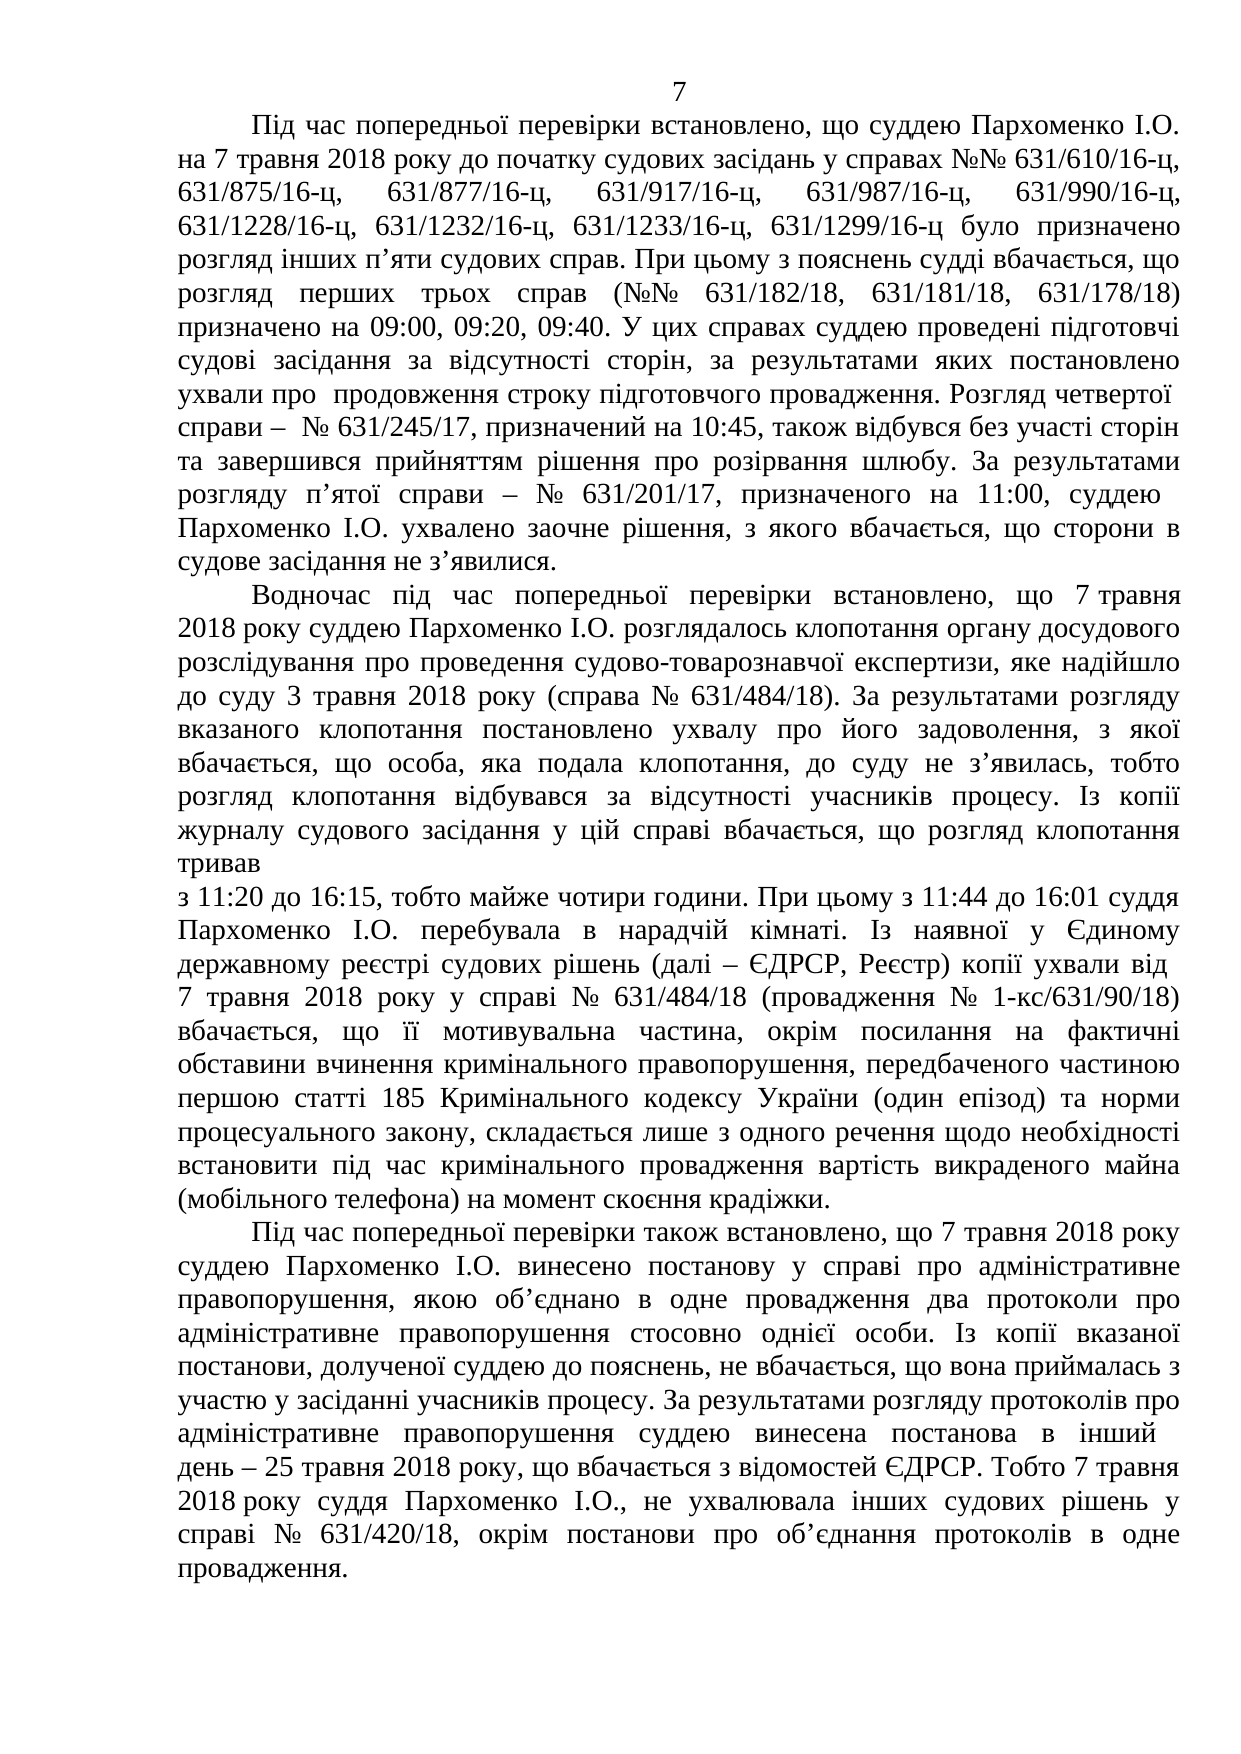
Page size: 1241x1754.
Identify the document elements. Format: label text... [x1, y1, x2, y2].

text Під час попередньої перевірки також встановлено, що 7 травня 2018 року суддею Пархоменко І.О. винесено постанову у справі про адміністративне правопорушення, якою об’єднано в одне провадження два протоколи про адміністративне правопорушення стосовно однієї особи. Із копії вказаної постанови, долученої суддею до пояснень, не вбачається, що вона приймалась з участю у засіданні учасників процесу. За результатами розгляду протоколів про адміністративне правопорушення суддею винесена постанова в інший день – 25 травня 2018 року, що вбачається з відомостей ЄДРСР. Тобто 7 травня 2018 року суддя Пархоменко І.О., не ухвалювала інших судових рішень у справі № 631/420/18, окрім постанови про об’єднання протоколів в одне провадження. [177, 1214, 1181, 1583]
text Водночас під час попередньої перевірки встановлено, що 7 травня 2018 року суддею Пархоменко І.О. розглядалось клопотання органу досудового розслідування про проведення судово-товарознавчої експертизи, яке надійшло до суду 3 травня 2018 року (справа № 631/484/18). За результатами розгляду вказаного клопотання постановлено ухвалу про його задоволення, з якої вбачається, що особа, яка подала клопотання, до суду не з’явилась, тобто розгляд клопотання відбувався за відсутності учасників процесу. Із копії журналу судового засідання у цій справі вбачається, що розгляд клопотання тривав з 11:20 до 16:15, тобто майже чотири години. При цьому з 11:44 до 16:01 суддя Пархоменко І.О. перебувала в нарадчій кімнаті. Із наявної у Єдиному державному реєстрі судових рішень (далі – ЄДРСР, Реєстр) копії ухвали від 7 травня 2018 року у справі № 631/484/18 (провадження № 1-кс/631/90/18) вбачається, що її мотивувальна частина, окрім посилання на фактичні обставини вчинення кримінального правопорушення, передбаченого частиною першою статті 185 Кримінального кодексу України (один епізод) та норми процесуального закону, складається лише з одного речення щодо необхідності встановити під час кримінального провадження вартість викраденого майна (мобільного телефона) на момент скоєння крадіжки. [177, 577, 1181, 1214]
text Під час попередньої перевірки встановлено, що суддею Пархоменко І.О. на 7 травня 2018 року до початку судових засідань у справах №№ 631/610/16-ц, 631/875/16-ц, 631/877/16-ц, 631/917/16-ц, 631/987/16-ц, 631/990/16-ц, 631/1228/16-ц, 631/1232/16-ц, 631/1233/16-ц, 631/1299/16-ц було призначено розгляд інших п’яти судових справ. При цьому з пояснень судді вбачається, що розгляд перших трьох справ (№№ 631/182/18, 631/181/18, 631/178/18) призначено на 09:00, 09:20, 09:40. У цих справах суддею проведені підготовчі судові засідання за відсутності сторін, за результатами яких постановлено ухвали про продовження строку підготовчого провадження. Розгляд четвертої справи – № 631/245/17, призначений на 10:45, також відбувся без участі сторін та завершився прийняттям рішення про розірвання шлюбу. За результатами розгляду п’ятої справи – № 631/201/17, призначеного на 11:00, суддею Пархоменко І.О. ухвалено заочне рішення, з якого вбачається, що сторони в судове засідання не з’явилися. [177, 107, 1181, 577]
